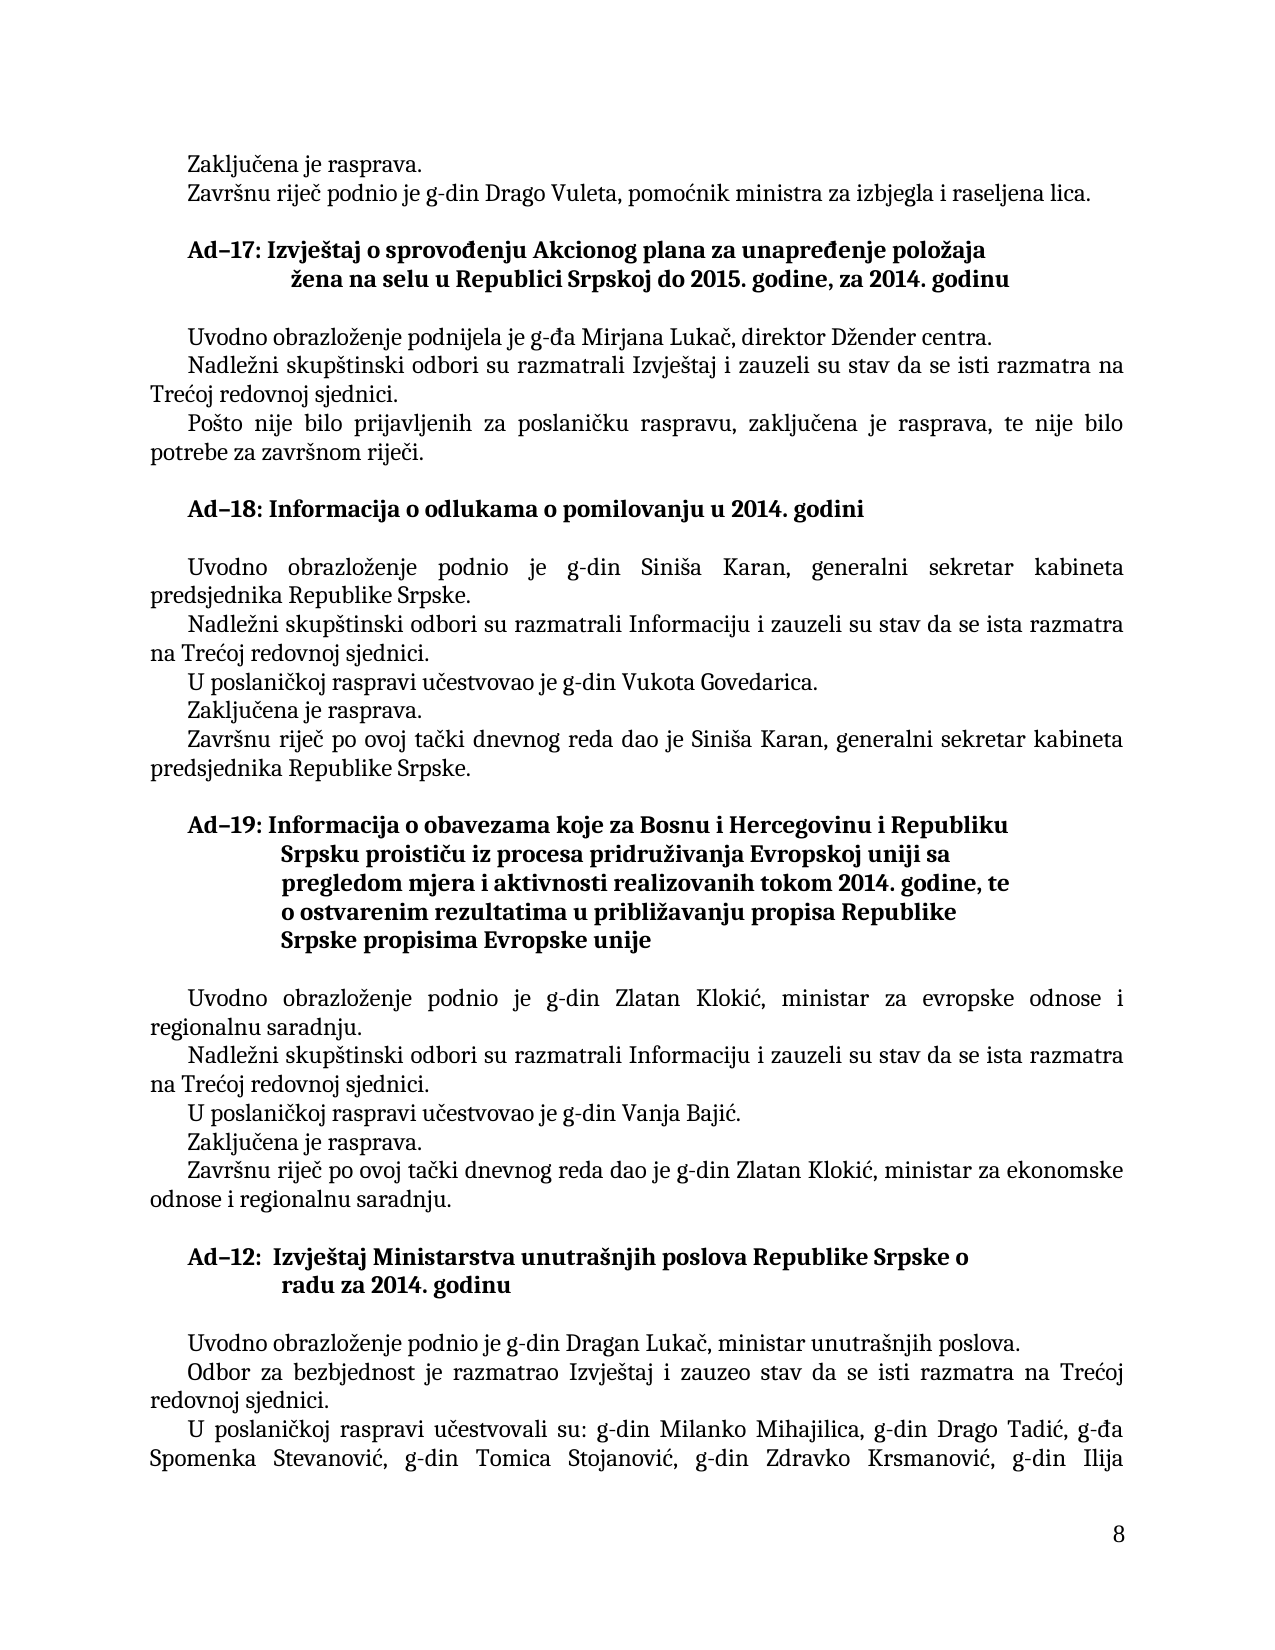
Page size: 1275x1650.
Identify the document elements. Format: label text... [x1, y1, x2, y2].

text Zaključena je rasprava. [150, 150, 1125, 179]
text U poslaničkoj raspravi učestvovao je g-din Vukota Govedarica. [150, 667, 1125, 696]
text žena na selu u Republici Srpskoj do 2015. godine, za 2014. godinu [150, 265, 1125, 294]
text Ad–17: Izvještaj o sprovođenju Akcionog plana za unapređenje položaja [150, 236, 1125, 265]
text Zaključena je rasprava. [150, 696, 1125, 725]
text Završnu riječ po ovoj tački dnevnog reda dao je g-din Zlatan Klokić, ministar za ekonomske odnose i regionalnu saradnju. [150, 1156, 1125, 1214]
text Ad–12: Izvještaj Ministarstva unutrašnjih poslova Republike Srpske o [150, 1242, 1125, 1271]
text Zaključena je rasprava. [150, 1127, 1125, 1156]
text pregledom mjera i aktivnosti realizovanih tokom 2014. godine, te [150, 869, 1125, 897]
text Završnu riječ podnio je g-din Drago Vuleta, pomoćnik ministra za izbjegla i raseljena lica. [150, 179, 1125, 207]
text o ostvarenim rezultatima u približavanju propisa Republike [150, 897, 1125, 926]
text Srpsku proističu iz procesa pridruživanja Evropskoj uniji sa [150, 840, 1125, 869]
text Uvodno obrazloženje podnio je g-din Zlatan Klokić, ministar za evropske odnose i regionalnu saradnju. [150, 984, 1125, 1041]
text Nadležni skupštinski odbori su razmatrali Informaciju i zauzeli su stav da se ista razmatra na Trećoj redovnoj sjednici. [150, 610, 1125, 667]
text Nadležni skupštinski odbori su razmatrali Informaciju i zauzeli su stav da se ista razmatra na Trećoj redovnoj sjednici. [150, 1041, 1125, 1099]
text Uvodno obrazloženje podnio je g-din Dragan Lukač, ministar unutrašnjih poslova. [150, 1329, 1125, 1357]
text U poslaničkoj raspravi učestvovao je g-din Vanja Bajić. [150, 1099, 1125, 1127]
text Ad–19: Informacija o obavezama koje za Bosnu i Hercegovinu i Republiku [150, 811, 1125, 840]
text Uvodno obrazloženje podnio je g-din Siniša Karan, generalni sekretar kabineta predsjednika Republike Srpske. [150, 552, 1125, 610]
text Uvodno obrazloženje podnijela je g-đa Mirjana Lukač, direktor Džender centra. [150, 322, 1125, 351]
text Odbor za bezbjednost je razmatrao Izvještaj i zauzeo stav da se isti razmatra na Trećoj redovnoj sjednici. [150, 1357, 1125, 1415]
text Ad–18: Informacija o odlukama o pomilovanju u 2014. godini [150, 495, 1125, 524]
text Pošto nije bilo prijavljenih za poslaničku raspravu, zaključena je rasprava, te nije bilo potrebe za završnom riječi. [150, 409, 1125, 466]
text Srpske propisima Evropske unije [150, 926, 1125, 955]
text radu za 2014. godinu [150, 1271, 1125, 1300]
text Nadležni skupštinski odbori su razmatrali Izvještaj i zauzeli su stav da se isti razmatra na Trećoj redovnoj sjednici. [150, 351, 1125, 409]
text Završnu riječ po ovoj tački dnevnog reda dao je Siniša Karan, generalni sekretar kabineta predsjednika Republike Srpske. [150, 725, 1125, 782]
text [150, 1415, 1125, 1472]
